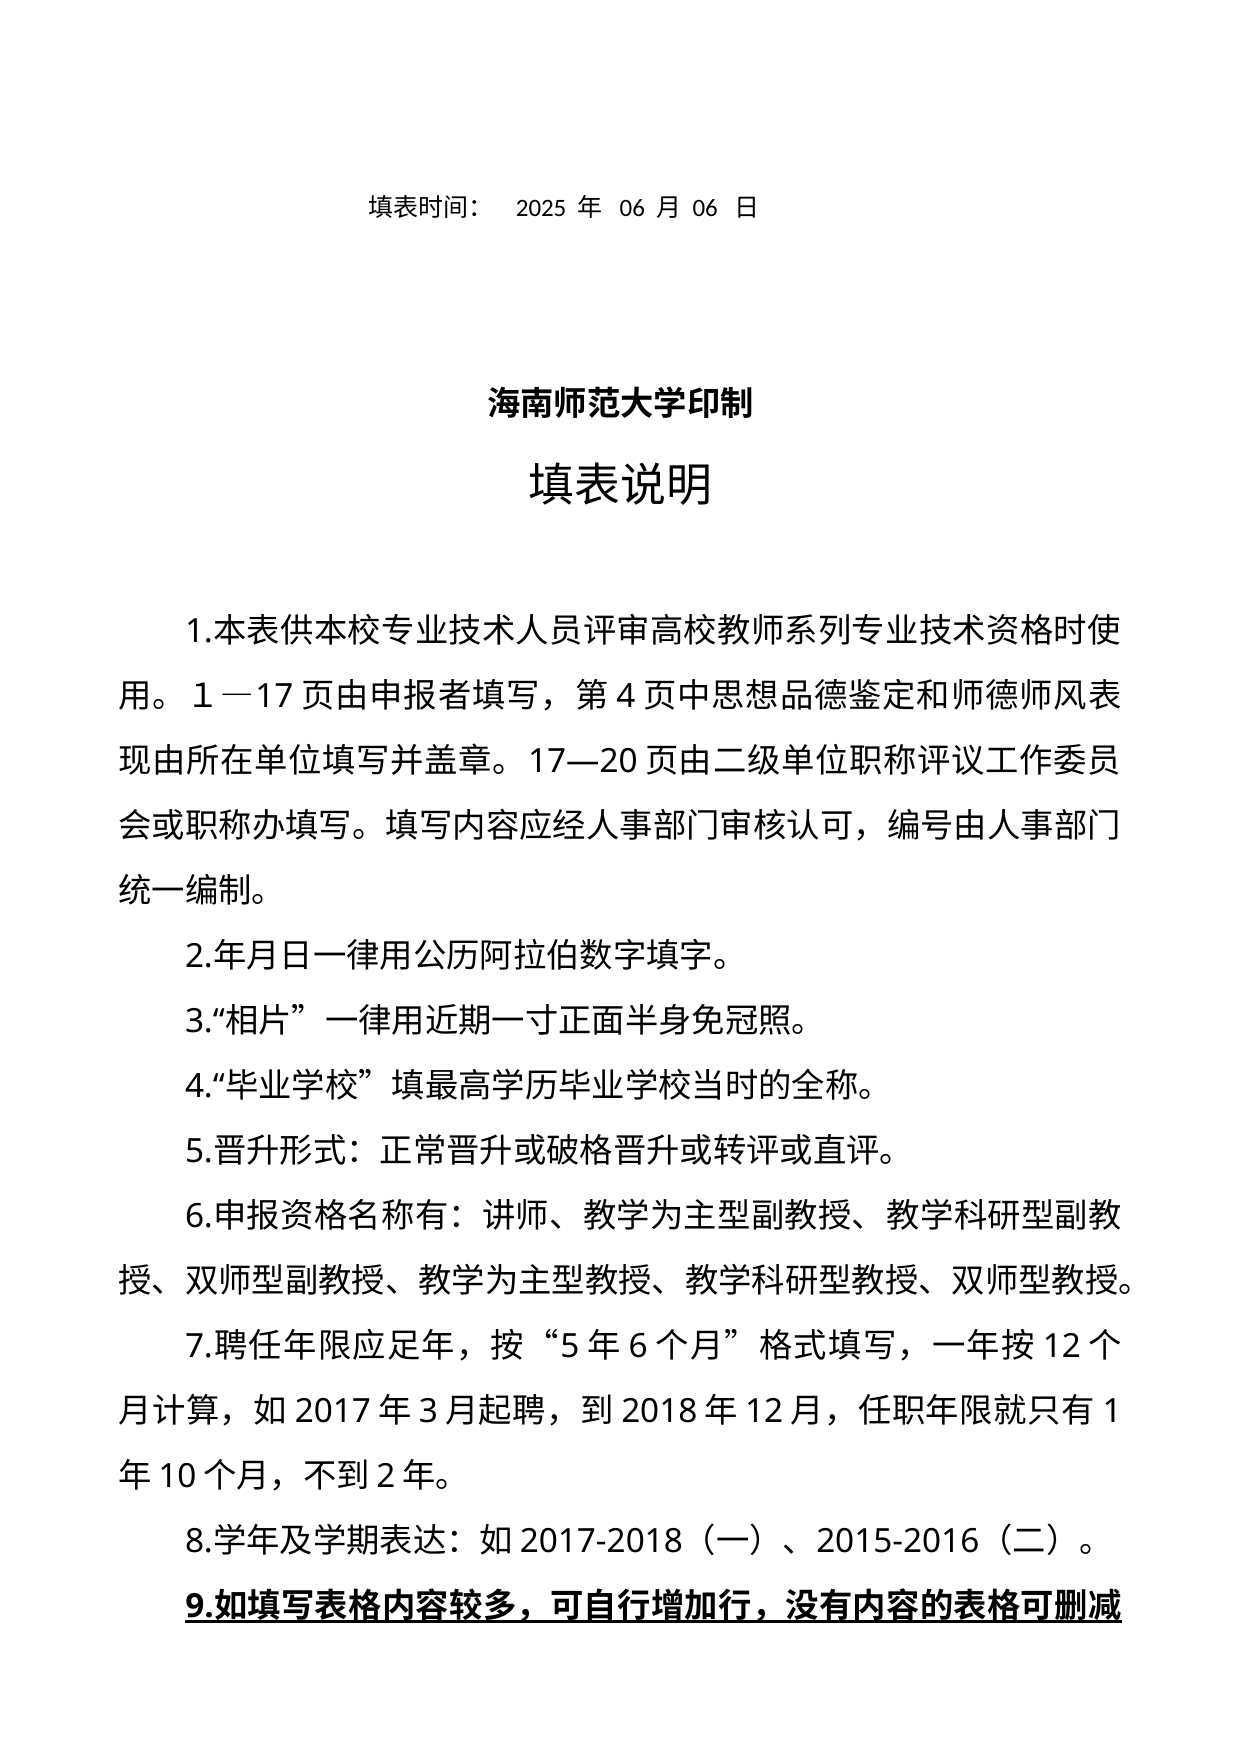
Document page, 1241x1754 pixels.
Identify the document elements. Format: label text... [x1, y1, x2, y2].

text 8.学年及学期表达：如2017-2018（一）、2015-2016（二）。 [118, 1506, 1122, 1571]
text 1.本表供本校专业技术人员评审高校教师系列专业技术资格时使用。１—17页由申报者填写，第4页中思想品德鉴定和师德师风表现由所在单位填写并盖章。17—20页由二级单位职称评议工作委员会或职称办填写。填写内容应经人事部门审核认可，编号由人事部门统一编制。 [118, 596, 1122, 921]
text 5.晋升形式：正常晋升或破格晋升或转评或直评。 [118, 1116, 1122, 1181]
text 填表说明 [118, 433, 1122, 531]
text 3.“相片”一律用近期一寸正面半身免冠照。 [118, 986, 1122, 1051]
text 6.申报资格名称有：讲师、教学为主型副教授、教学科研型副教授、双师型副教授、教学为主型教授、教学科研型教授、双师型教授。 [118, 1181, 1122, 1311]
text 4.“毕业学校”填最高学历毕业学校当时的全称。 [118, 1051, 1122, 1116]
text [118, 1571, 1122, 1636]
text 7.聘任年限应足年，按“5年6个月”格式填写，一年按12个月计算，如2017年3月起聘，到2018年12月，任职年限就只有1年10个月，不到2年。 [118, 1311, 1122, 1506]
text 填表时间： 2025 年 06 月 06 日 [118, 173, 1122, 238]
text 海南师范大学印制 [118, 368, 1122, 433]
text 2.年月日一律用公历阿拉伯数字填字。 [118, 921, 1122, 986]
